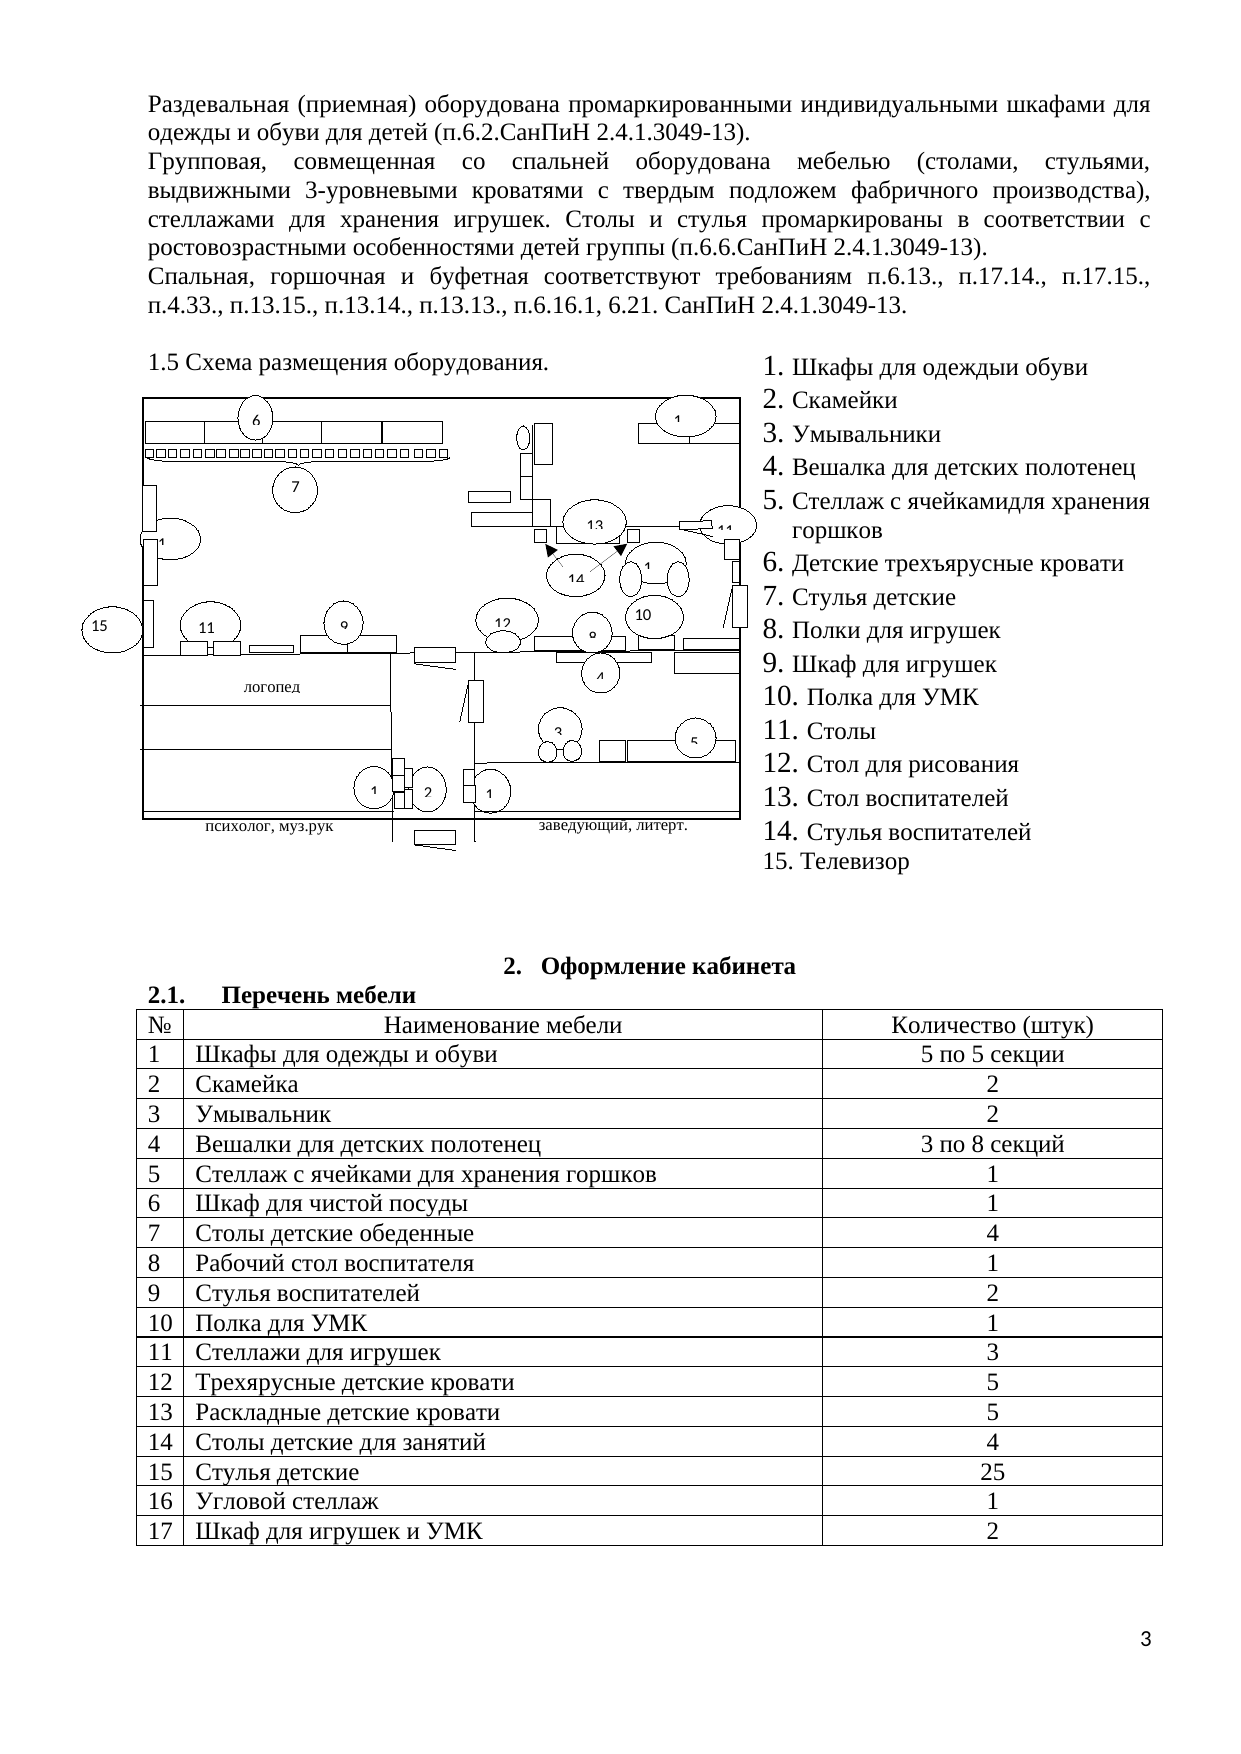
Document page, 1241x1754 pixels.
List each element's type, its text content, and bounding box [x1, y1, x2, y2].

list Оформление кабинета [148, 951, 1152, 980]
table_cell 6 [137, 1189, 183, 1217]
table_cell 1 [823, 1248, 1162, 1277]
table_cell Умывальник [184, 1099, 822, 1128]
table_cell 2 [823, 1278, 1162, 1307]
table_cell Угловой стеллаж [184, 1486, 822, 1515]
table_header Количество (штук) [823, 1010, 1162, 1038]
table_header Наименование мебели [184, 1010, 822, 1038]
table_cell Полка для УМК [184, 1308, 822, 1336]
table_cell Шкаф для игрушек и УМК [184, 1516, 822, 1545]
table_cell Шкаф для чистой посуды [184, 1189, 822, 1217]
table_cell 3 [137, 1099, 183, 1128]
table_cell 5 [823, 1367, 1162, 1396]
table_cell Скамейка [184, 1069, 822, 1098]
text Раздевальная (приемная) оборудована промаркированными индивидуальными шкафами для одежды и обуви для детей (п.6.2.СанПиН 2.4.1.3049-13). [148, 89, 1152, 146]
table_cell Трехярусные детские кровати [184, 1367, 822, 1396]
table_cell 4 [823, 1427, 1162, 1456]
table_cell 1 [823, 1159, 1162, 1187]
table_cell 2 [823, 1069, 1162, 1098]
table_cell 3 [823, 1338, 1162, 1366]
table_cell 25 [823, 1457, 1162, 1485]
table_cell 14 [137, 1427, 183, 1456]
table_cell Вешалки для детских полотенец [184, 1129, 822, 1158]
table_cell 1 [823, 1189, 1162, 1217]
table_cell Столы детские обеденные [184, 1218, 822, 1247]
table_cell Раскладные детские кровати [184, 1397, 822, 1426]
table_cell Стулья воспитателей [184, 1278, 822, 1307]
table_cell 17 [137, 1516, 183, 1545]
table_cell 10 [137, 1308, 183, 1336]
table_cell 9 [137, 1278, 183, 1307]
table_cell Стеллаж с ячейками для хранения горшков [184, 1159, 822, 1187]
table_cell 7 [137, 1218, 183, 1247]
table_cell 3 по 8 секций [823, 1129, 1162, 1158]
table_cell 1 [823, 1486, 1162, 1515]
table_cell 2 [137, 1069, 183, 1098]
table_cell 4 [137, 1129, 183, 1158]
table_cell 5 [823, 1397, 1162, 1426]
table_cell 15 [137, 1457, 183, 1485]
table_cell 12 [137, 1367, 183, 1396]
text Групповая, совмещенная со спальней оборудована мебелью (столами, стульями, выдвижными 3-уровневыми кроватями с твердым подложем фабричного производства), стеллажами для хранения игрушек. Столы и стулья промаркированы в соответствии с ростовозрастными особенностями детей группы (п.6.6.СанПиН 2.4.1.3049-13). [148, 146, 1152, 261]
table_cell 8 [137, 1248, 183, 1277]
table_cell 2 [823, 1516, 1162, 1545]
table_cell Столы детские для занятий [184, 1427, 822, 1456]
table_cell 13 [137, 1397, 183, 1426]
table_cell Стеллажи для игрушек [184, 1338, 822, 1366]
text Спальная, горшочная и буфетная соответствуют требованиям п.6.13., п.17.14., п.17.15., п.4.33., п.13.15., п.13.14., п.13.13., п.6.16.1, 6.21. СанПиН 2.4.1.3049-13. [148, 261, 1152, 319]
table_cell 5 по 5 секции [823, 1040, 1162, 1068]
table_cell 1 [823, 1308, 1162, 1336]
table_cell 11 [137, 1338, 183, 1366]
table_header № [137, 1010, 183, 1038]
table_cell 1 [137, 1040, 183, 1068]
table_cell 5 [137, 1159, 183, 1187]
table_cell Шкафы для одежды и обуви [184, 1040, 822, 1068]
table_cell 16 [137, 1486, 183, 1515]
table_cell 2 [823, 1099, 1162, 1128]
table_cell Стулья детские [184, 1457, 822, 1485]
table_cell Рабочий стол воспитателя [184, 1248, 822, 1277]
table_cell 4 [823, 1218, 1162, 1247]
text 1.5 Схема размещения оборудования. [148, 347, 1152, 376]
list Перечень мебели [148, 980, 1152, 1009]
